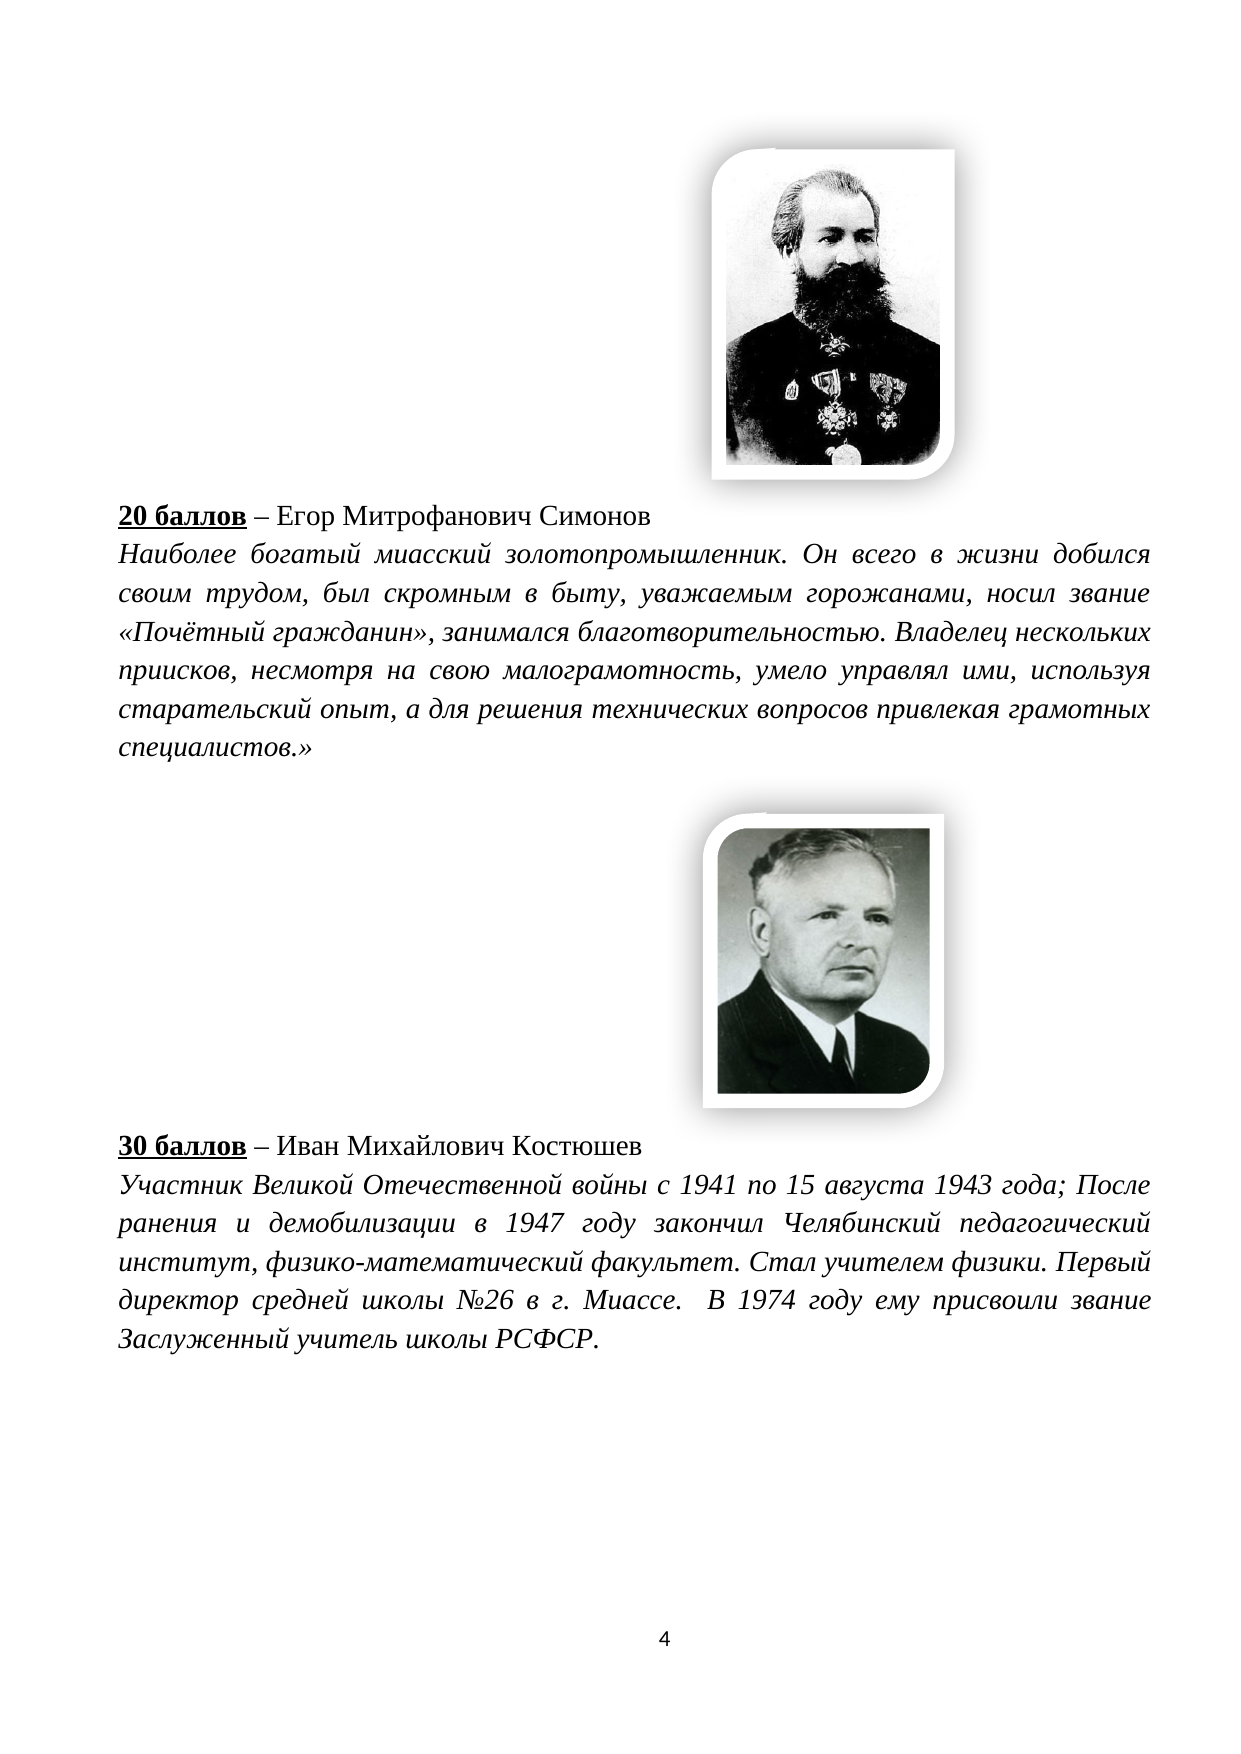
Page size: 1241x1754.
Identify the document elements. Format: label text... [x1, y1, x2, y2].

picture [718, 829, 929, 1093]
list 30 баллов – Иван Михайлович Костюшев [118, 768, 1152, 1162]
list Наиболее богатый миасский золотопромышленник. Он всего в жизни добился своим трудом, был скромным в быту, уважаемым горожанами, носил звание «Почётный гражданин», занимался благотворительностью. Владелец нескольких приисков, несмотря на свою малограмотность, умело управлял ими, используя старательский опыт, а для решения технических вопросов привлекая грамотных специалистов.» [118, 537, 1152, 763]
list Участник Великой Отечественной войны с 1941 по 15 августа 1943 года; После ранения и демобилизации в 1947 году закончил Челябинский педагогический институт, физико-математический факультет. Стал учителем физики. Первый директор средней школы №26 в г. Миассе. В 1974 году ему присвоили звание Заслуженный учитель школы РСФСР. [118, 1167, 1152, 1354]
picture [727, 164, 940, 465]
list 20 баллов – Егор Митрофанович Симонов [118, 103, 1152, 532]
